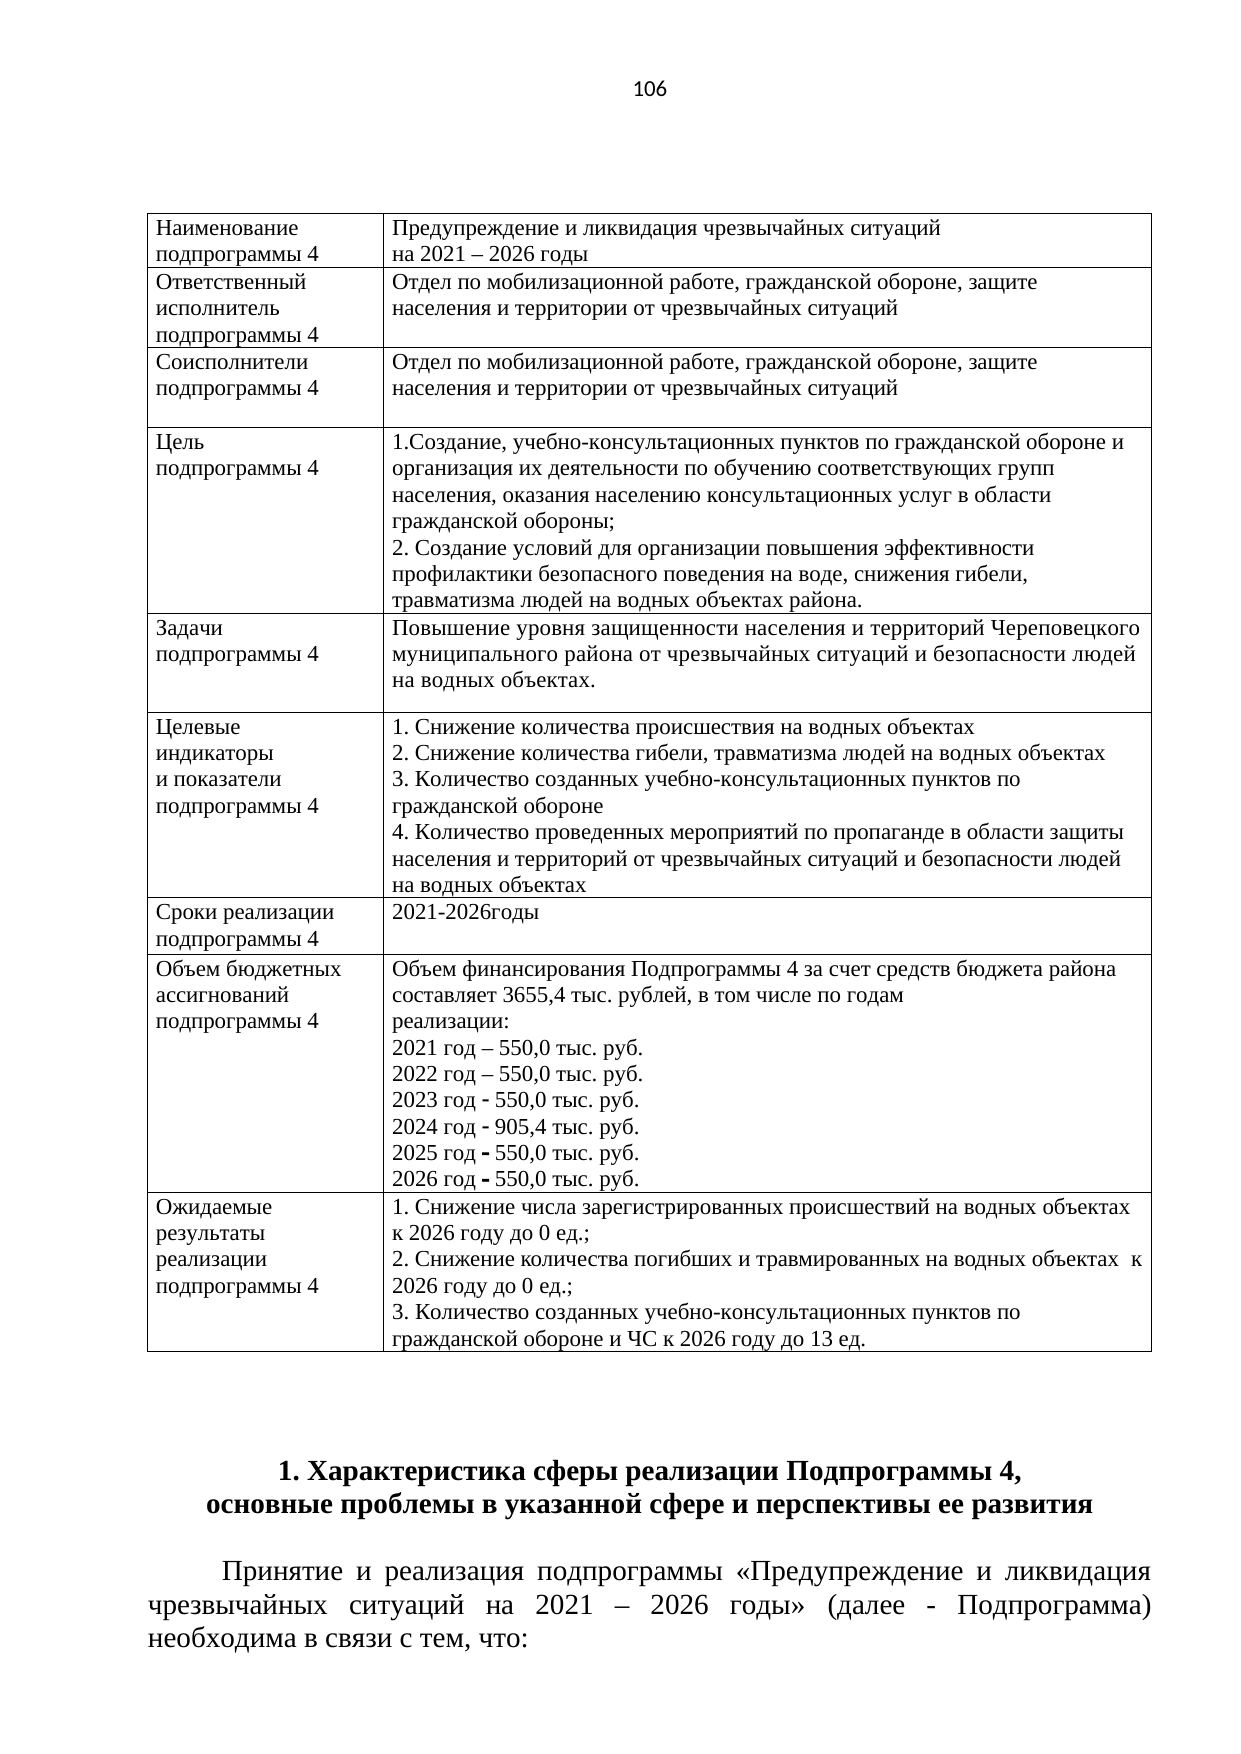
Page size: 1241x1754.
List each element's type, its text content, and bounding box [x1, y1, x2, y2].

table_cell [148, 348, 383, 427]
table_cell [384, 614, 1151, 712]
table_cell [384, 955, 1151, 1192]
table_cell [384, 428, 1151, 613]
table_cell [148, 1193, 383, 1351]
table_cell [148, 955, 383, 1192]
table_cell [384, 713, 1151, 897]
text 1. Характеристика сферы реализации Подпрограммы 4, [148, 1453, 1152, 1486]
title Принятие и реализация подпрограммы «Предупреждение и ликвидация чрезвычайных ситуаций на 2021 – 2026 годы» (далее - Подпрограмма) необходима в связи с тем, что: [148, 1553, 1152, 1654]
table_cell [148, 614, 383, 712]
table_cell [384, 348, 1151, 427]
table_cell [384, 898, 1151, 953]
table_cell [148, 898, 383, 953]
text основные проблемы в указанной сфере и перспективы ее развития [148, 1486, 1152, 1520]
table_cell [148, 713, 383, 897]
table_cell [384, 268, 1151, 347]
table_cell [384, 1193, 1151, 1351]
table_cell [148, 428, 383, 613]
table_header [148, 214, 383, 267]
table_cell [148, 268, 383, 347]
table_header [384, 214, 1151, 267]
